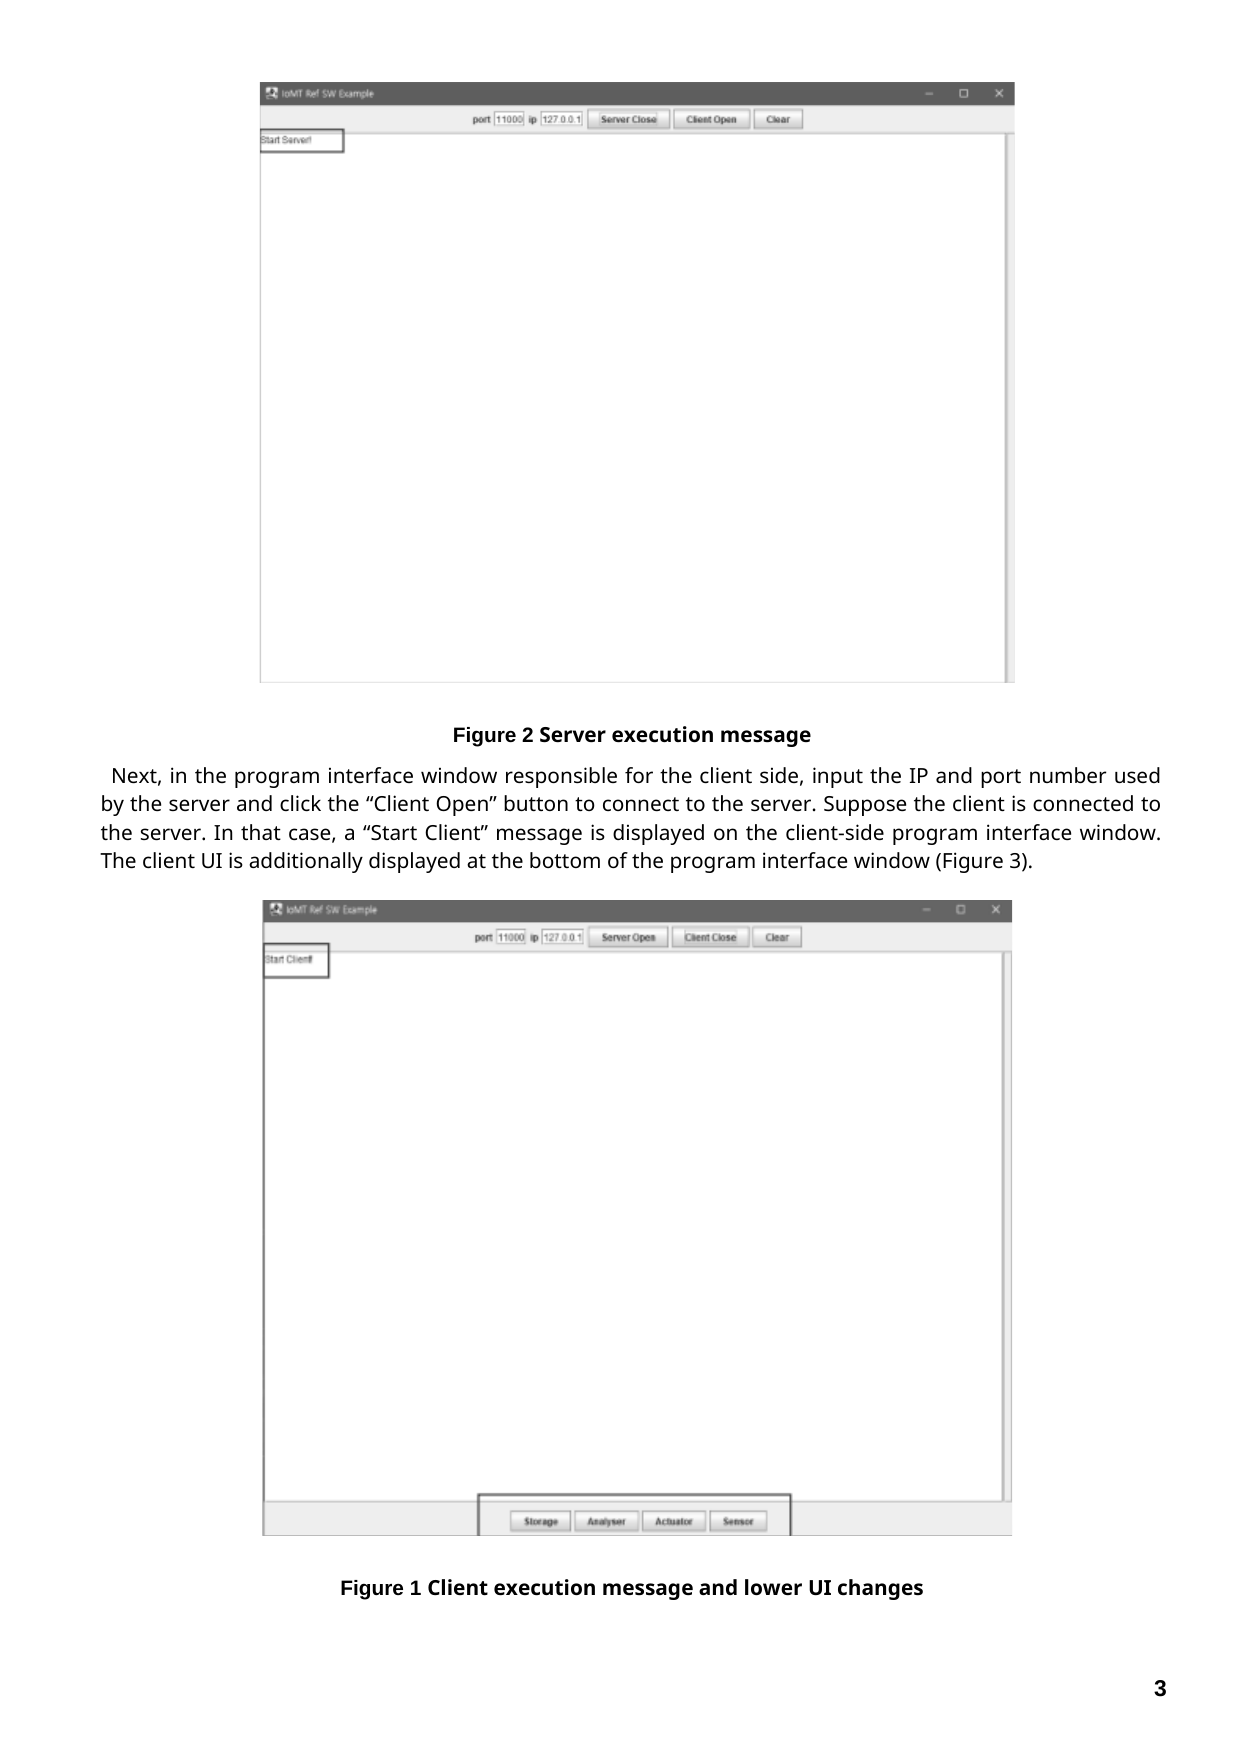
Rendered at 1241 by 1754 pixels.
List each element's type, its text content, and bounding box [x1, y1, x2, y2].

text Next, in the program interface window responsible for the client side, input the IP and port number used by the server and click the “Client Open” button to connect to the server. Suppose the client is connected to the server. In that case, a “Start Client” message is displayed on the client-side program interface window. The client UI is additionally displayed at the bottom of the program interface window (Figure 3). [100, 761, 1163, 875]
text Figure 2 Server execution message [100, 720, 1163, 749]
